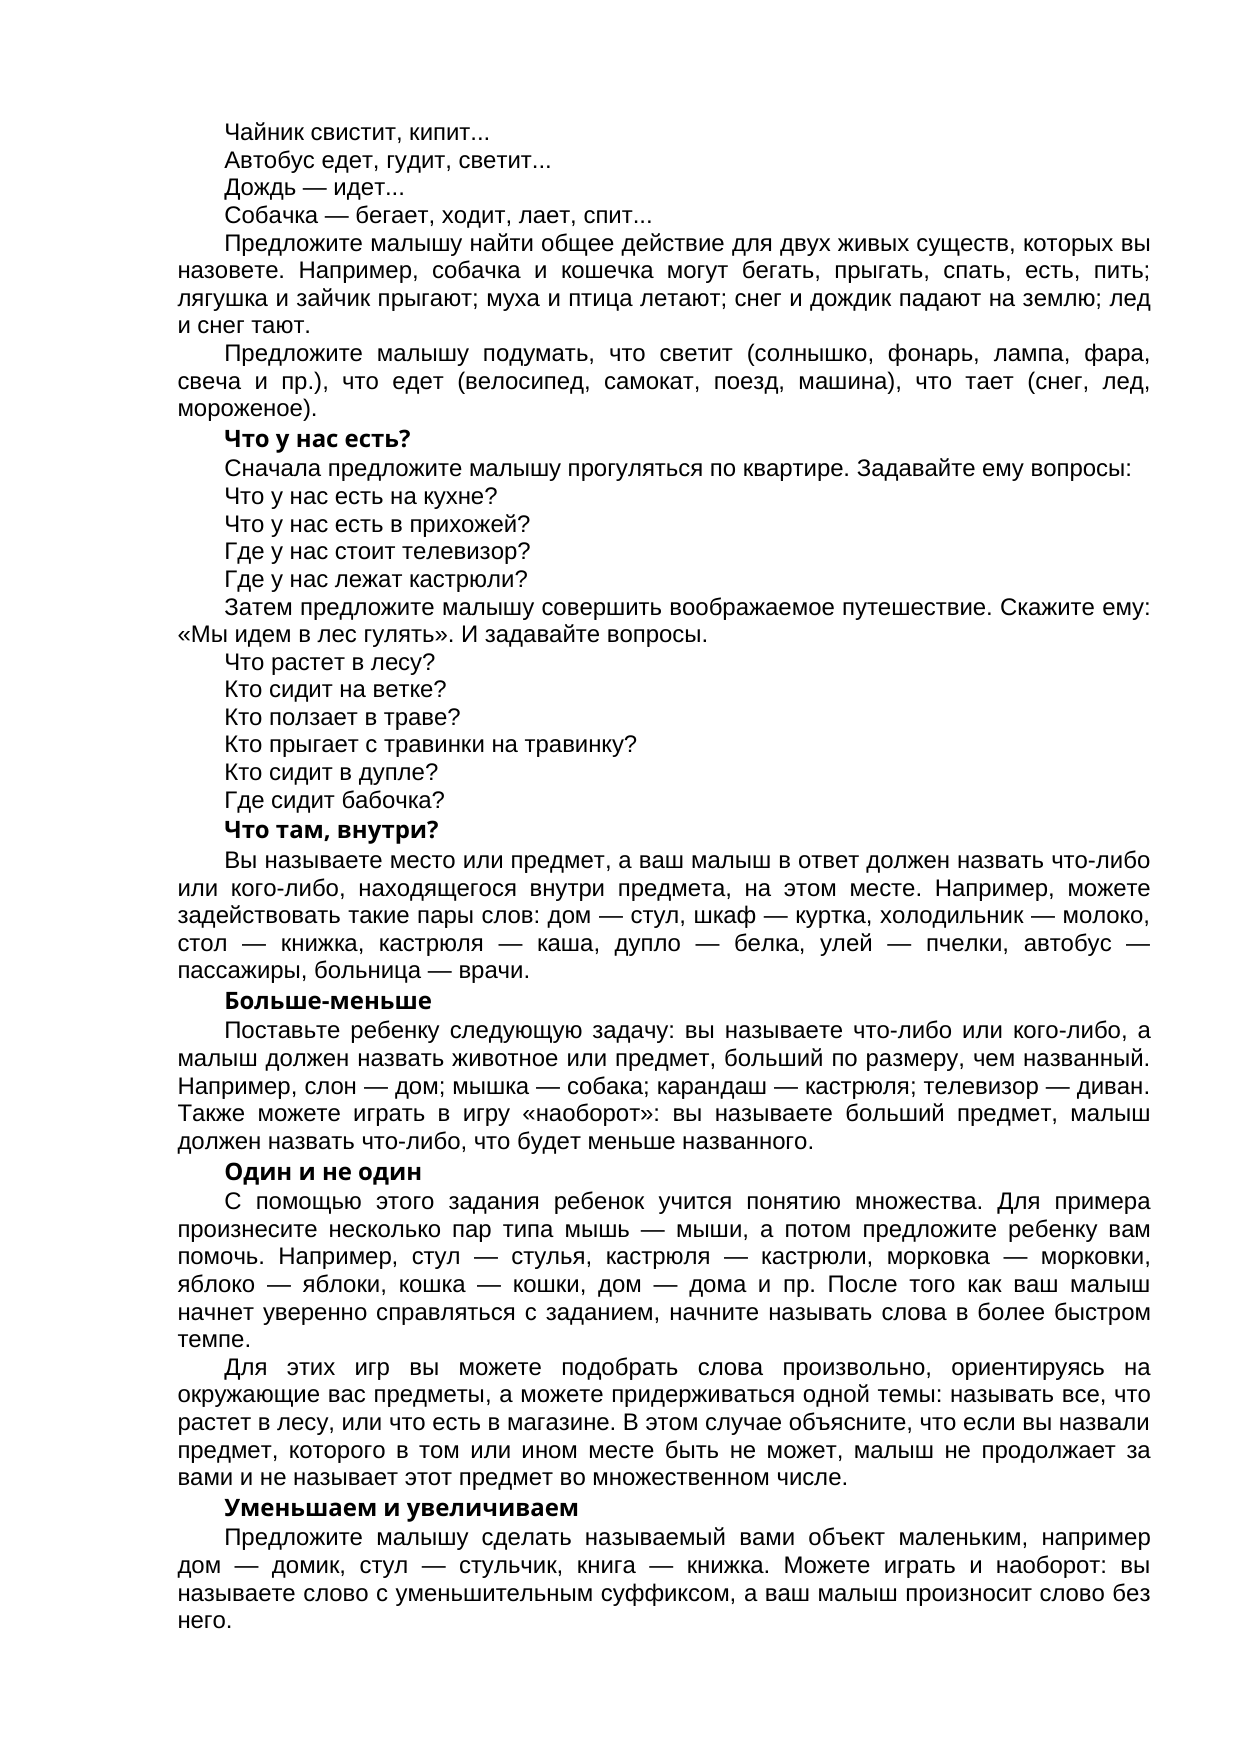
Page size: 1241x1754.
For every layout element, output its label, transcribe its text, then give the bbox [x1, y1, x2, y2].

text Уменьшаем и увеличиваем [177, 1491, 1152, 1523]
text Что там, внутри? [177, 813, 1152, 846]
text Кто сидит на ветке? [177, 675, 1152, 703]
text Автобус едет, гудит, светит... [177, 146, 1152, 173]
text Предложите малышу подумать, что светит (солнышко, фонарь, лампа, фара, свеча и пр.), что едет (велосипед, самокат, поезд, машина), что тает (снег, лед, мороженое). [177, 339, 1152, 422]
text Для этих игр вы можете подобрать слова произвольно, ориентируясь на окружающие вас предметы, а можете придерживаться одной темы: называть все, что растет в лесу, или что есть в магазине. В этом случае объясните, что если вы назвали предмет, которого в том или ином месте быть не может, малыш не продолжает за вами и не называет этот предмет во множественном числе. [177, 1353, 1152, 1491]
text Сначала предложите малышу прогуляться по квартире. Задавайте ему вопросы: [177, 454, 1152, 482]
text Кто ползает в траве? [177, 703, 1152, 730]
text Кто сидит в дупле? [177, 758, 1152, 786]
text Что у нас есть в прихожей? [177, 509, 1152, 537]
text Что растет в лесу? [177, 648, 1152, 675]
text Вы называете место или предмет, а ваш малыш в ответ должен назвать что-либо или кого-либо, находящегося внутри предмета, на этом месте. Например, можете задействовать такие пары слов: дом — стул, шкаф — куртка, холодильник — молоко, стол — книжка, кастрюля — каша, дупло — белка, улей — пчелки, автобус — пассажиры, больница — врачи. [177, 846, 1152, 984]
text Что у нас есть на кухне? [177, 482, 1152, 509]
text Поставьте ребенку следующую задачу: вы называете что-либо или кого-либо, а малыш должен назвать животное или предмет, больший по размеру, чем названный. Например, слон — дом; мышка — собака; карандаш — кастрюля; телевизор — диван. Также можете играть в игру «наоборот»: вы называете больший предмет, малыш должен назвать что-либо, что будет меньше названного. [177, 1016, 1152, 1154]
text Затем предложите малышу совершить воображаемое путешествие. Скажите ему: «Мы идем в лес гулять». И задавайте вопросы. [177, 592, 1152, 648]
text Больше-меньше [177, 984, 1152, 1016]
text С помощью этого задания ребенок учится понятию множества. Для примера произнесите несколько пар типа мышь — мыши, а потом предложите ребенку вам помочь. Например, стул — стулья, кастрюля — кастрюли, морковка — морковки, яблоко — яблоки, кошка — кошки, дом — дома и пр. После того как ваш малыш начнет уверенно справляться с заданием, начните называть слова в более быстром темпе. [177, 1187, 1152, 1353]
text Где у нас лежат кастрюли? [177, 565, 1152, 592]
text Кто прыгает с травинки на травинку? [177, 730, 1152, 758]
text Предложите малышу сделать называемый вами объект маленьким, например дом — домик, стул — стульчик, книга — книжка. Можете играть и наоборот: вы называете слово с уменьшительным суффиксом, а ваш малыш произносит слово без него. [177, 1523, 1152, 1634]
text Предложите малышу найти общее действие для двух живых существ, которых вы назовете. Например, собачка и кошечка могут бегать, прыгать, спать, есть, пить; лягушка и зайчик прыгают; муха и птица летают; снег и дождик падают на землю; лед и снег тают. [177, 228, 1152, 339]
text Чайник свистит, кипит... [177, 118, 1152, 146]
text Что у нас есть? [177, 422, 1152, 454]
text Где у нас стоит телевизор? [177, 537, 1152, 565]
text Дождь — идет... [177, 173, 1152, 201]
text Собачка — бегает, ходит, лает, спит... [177, 201, 1152, 228]
text Один и не один [177, 1154, 1152, 1187]
text Где сидит бабочка? [177, 786, 1152, 813]
